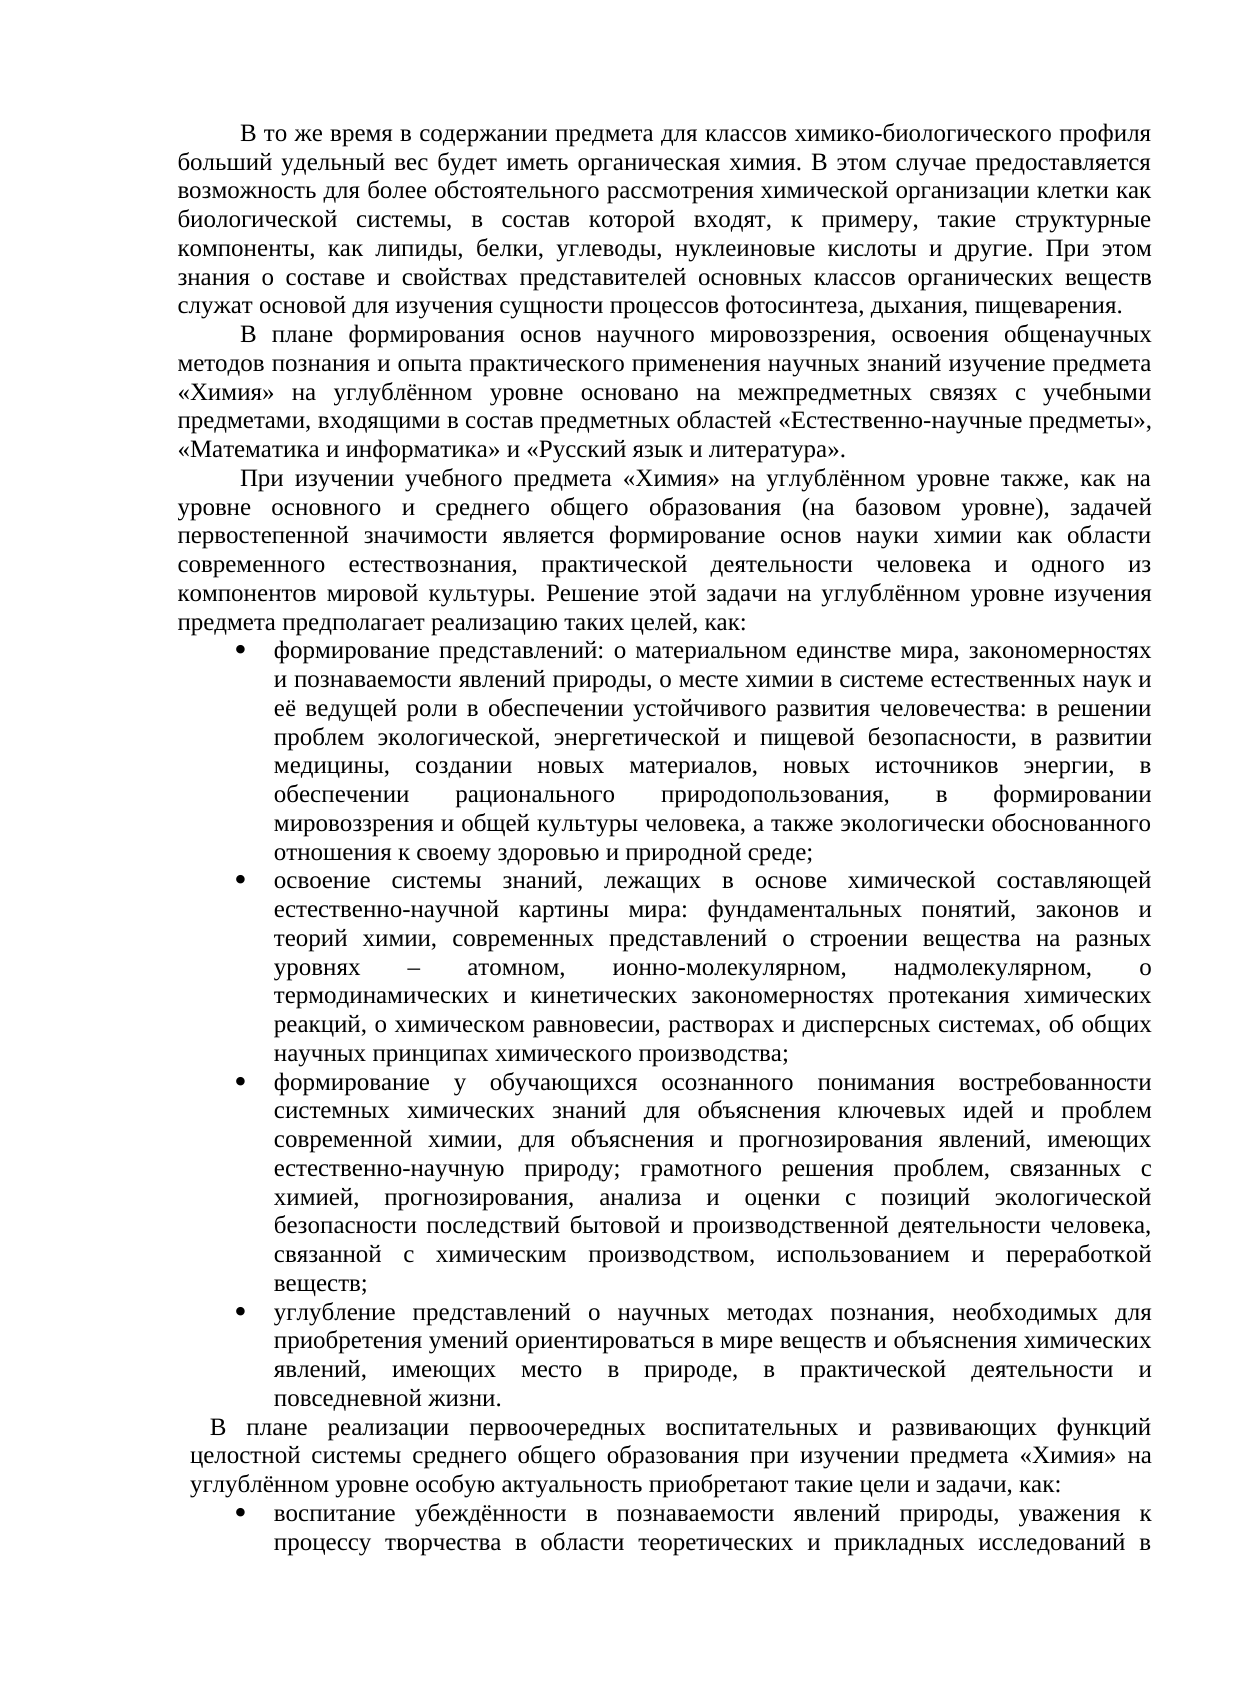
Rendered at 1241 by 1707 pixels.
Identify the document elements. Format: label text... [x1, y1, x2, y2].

list углубление представлений о научных методах познания, необходимых для приобретения умений ориентироваться в мире веществ и объяснения химических явлений, имеющих место в природе, в практической деятельности и повседневной жизни. [236, 1297, 1152, 1412]
text В то же время в содержании предмета для классов химико-биологического профиля больший удельный вес будет иметь органическая химия. В этом случае предоставляется возможность для более обстоятельного рассмотрения химической организации клетки как биологической системы, в состав которой входят, к примеру, такие структурные компоненты, как липиды, белки, углеводы, нуклеиновые кислоты и другие. При этом знания о составе и свойствах представителей основных классов органических веществ служат основой для изучения сущности процессов фотосинтеза, дыхания, пищеварения. [177, 118, 1152, 319]
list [236, 1498, 1152, 1556]
list формирование у обучающихся осознанного понимания востребованности системных химических знаний для объяснения ключевых идей и проблем современной химии, для объяснения и прогнозирования явлений, имеющих естественно-научную природу; грамотного решения проблем, связанных с химией, прогнозирования, анализа и оценки с позиций экологической безопасности последствий бытовой и производственной деятельности человека, связанной с химическим производством, использованием и переработкой веществ; [236, 1067, 1152, 1297]
text При изучении учебного предмета «Химия» на углублённом уровне также, как на уровне основного и среднего общего образования (на базовом уровне), задачей первостепенной значимости является формирование основ науки химии как области современного естествознания, практической деятельности человека и одного из компонентов мировой культуры. Решение этой задачи на углублённом уровне изучения предмета предполагает реализацию таких целей, как: [177, 463, 1152, 636]
list освоение системы знаний, лежащих в основе химической составляющей естественно-научной картины мира: фундаментальных понятий, законов и теорий химии, современных представлений о строении вещества на разных уровнях – атомном, ионно-молекулярном, надмолекулярном, о термодинамических и кинетических закономерностях протекания химических реакций, о химическом равновесии, растворах и дисперсных системах, об общих научных принципах химического производства; [236, 866, 1152, 1067]
text В плане формирования основ научного мировоззрения, освоения общенаучных методов познания и опыта практического применения научных знаний изучение предмета «Химия» на углублённом уровне основано на межпредметных связях с учебными предметами, входящими в состав предметных областей «Естественно-научные предметы», «Математика и информатика» и «Русский язык и литература». [177, 319, 1152, 463]
list формирование представлений: о материальном единстве мира, закономерностях и познаваемости явлений природы, о месте химии в системе естественных наук и её ведущей роли в обеспечении устойчивого развития человечества: в решении проблем экологической, энергетической и пищевой безопасности, в развитии медицины, создании новых материалов, новых источников энергии, в обеспечении рационального природопользования, в формировании мировоззрения и общей культуры человека, а также экологически обоснованного отношения к своему здоровью и природной среде; [236, 636, 1152, 866]
text В плане реализации первоочередных воспитательных и развивающих функций целостной системы среднего общего образования при изучении предмета «Химия» на углублённом уровне особую актуальность приобретают такие цели и задачи, как: [190, 1412, 1152, 1498]
